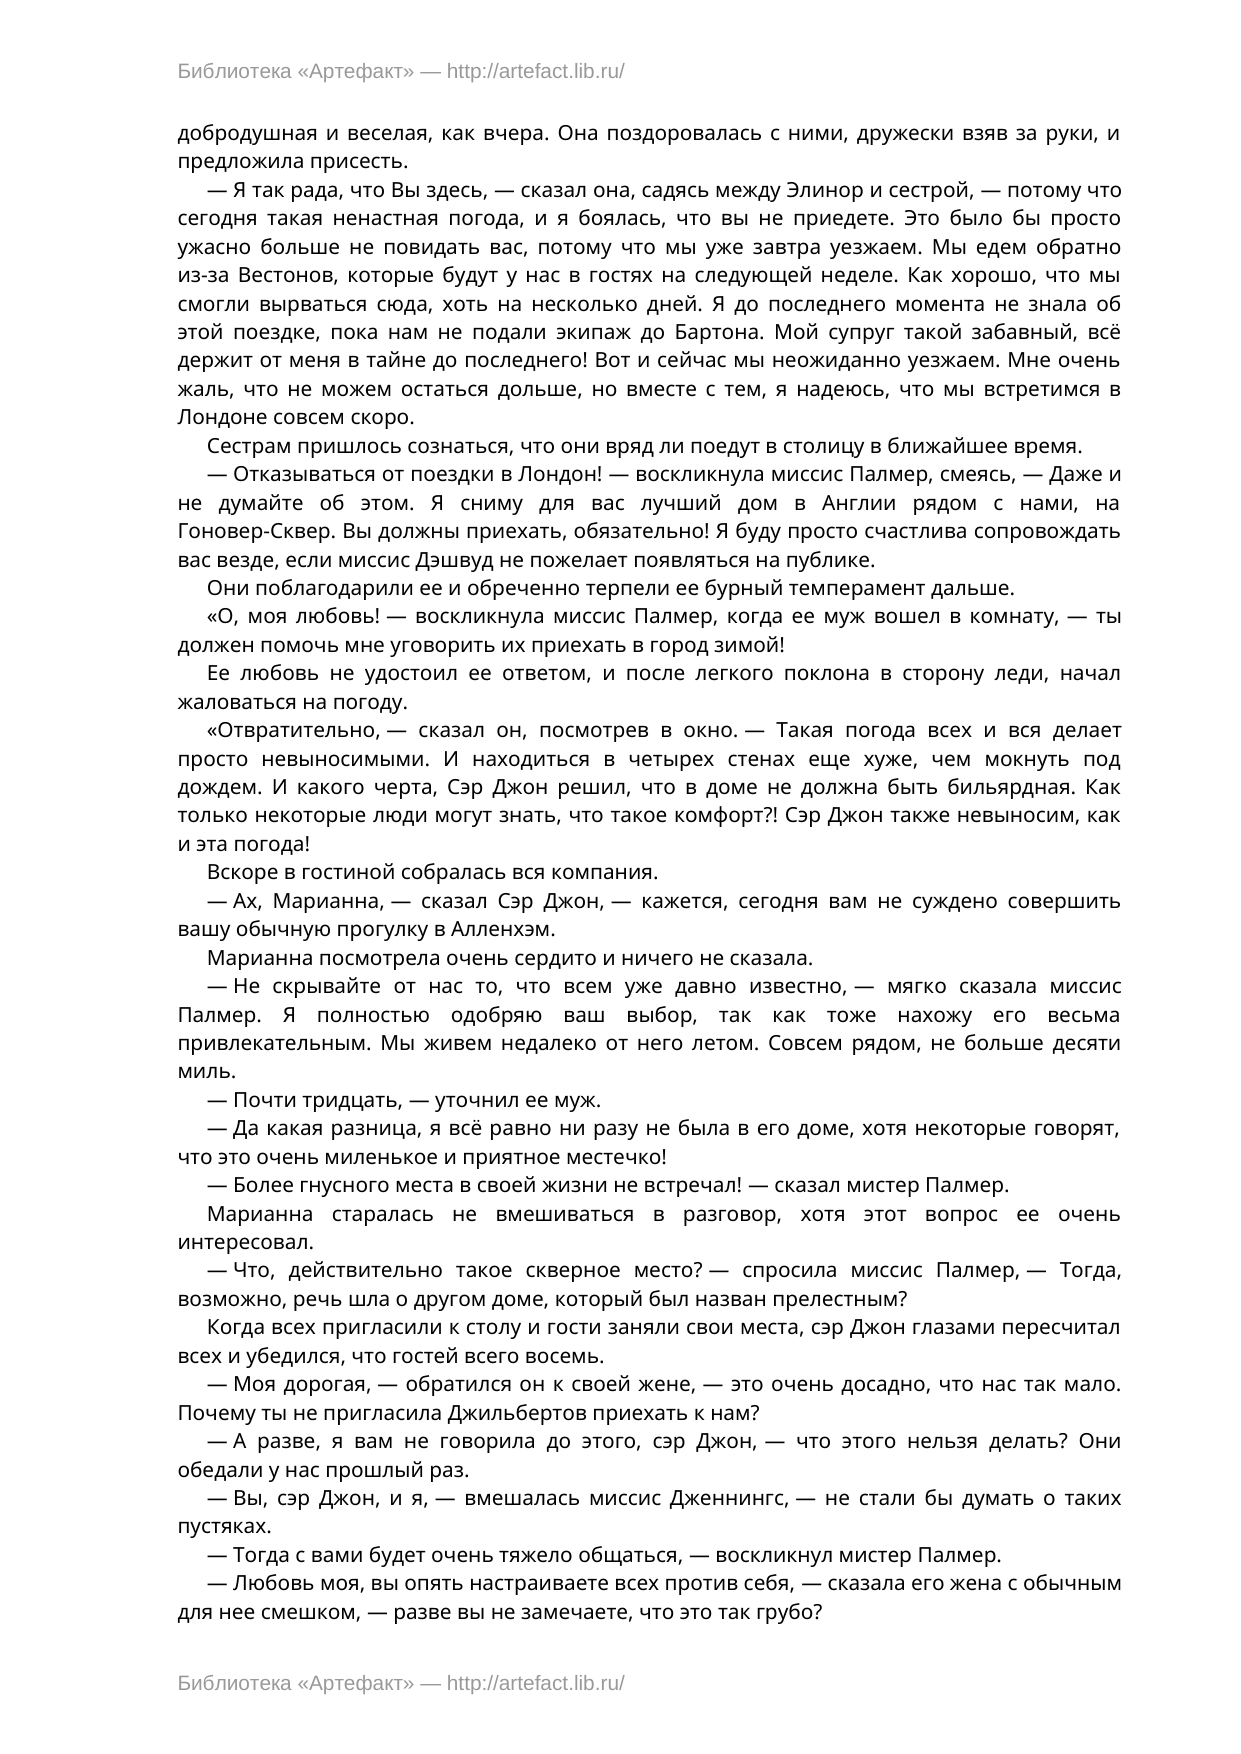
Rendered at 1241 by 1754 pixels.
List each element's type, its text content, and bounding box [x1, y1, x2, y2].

text — Не скрывайте от нас то, что всем уже давно известно, — мягко сказала миссис Палмер. Я полностью одобряю ваш выбор, так как тоже нахожу его весьма привлекательным. Мы живем недалеко от него летом. Совсем рядом, не больше десяти миль. [177, 971, 1122, 1085]
text Когда всех пригласили к столу и гости заняли свои места, сэр Джон глазами пересчитал всех и убедился, что гостей всего восемь. [177, 1312, 1122, 1369]
text — Моя дорогая, — обратился он к своей жене, — это очень досадно, что нас так мало. Почему ты не пригласила Джильбертов приехать к нам? [177, 1369, 1122, 1426]
text — Ах, Марианна, — сказал Сэр Джон, — кажется, сегодня вам не суждено совершить вашу обычную прогулку в Алленхэм. [177, 886, 1122, 943]
text — Что, действительно такое скверное место? — спросила миссис Палмер, — Тогда, возможно, речь шла о другом доме, который был назван прелестным? [177, 1256, 1122, 1312]
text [177, 118, 1122, 175]
text «Отвратительно, — сказал он, посмотрев в окно. — Такая погода всех и вся делает просто невыносимыми. И находиться в четырех стенах еще хуже, чем мокнуть под дождем. И какого черта, Сэр Джон решил, что в доме не должна быть бильярдная. Как только некоторые люди могут знать, что такое комфорт?! Сэр Джон также невыносим, как и эта погода! [177, 715, 1122, 857]
text Вскоре в гостиной собралась вся компания. [177, 857, 1122, 886]
text — Любовь моя, вы опять настраиваете всех против себя, — сказала его жена с обычным для нее смешком, — разве вы не замечаете, что это так грубо? [177, 1568, 1122, 1625]
text — Почти тридцать, — уточнил ее муж. [177, 1085, 1122, 1113]
text — Да какая разница, я всё равно ни разу не была в его доме, хотя некоторые говорят, что это очень миленькое и приятное местечко! [177, 1113, 1122, 1170]
text Они поблагодарили ее и обреченно терпели ее бурный темперамент дальше. [177, 573, 1122, 602]
text — А разве, я вам не говорила до этого, сэр Джон, — что этого нельзя делать? Они обедали у нас прошлый раз. [177, 1426, 1122, 1483]
text Ее любовь не удостоил ее ответом, и после легкого поклона в сторону леди, начал жаловаться на погоду. [177, 658, 1122, 715]
text — Тогда с вами будет очень тяжело общаться, — воскликнул мистер Палмер. [177, 1540, 1122, 1568]
text — Более гнусного места в своей жизни не встречал! — сказал мистер Палмер. [177, 1170, 1122, 1199]
text «О, моя любовь! — воскликнула миссис Палмер, когда ее муж вошел в комнату, — ты должен помочь мне уговорить их приехать в город зимой! [177, 602, 1122, 658]
text — Вы, сэр Джон, и я, — вмешалась миссис Дженнингс, — не стали бы думать о таких пустяках. [177, 1483, 1122, 1540]
text — Я так рада, что Вы здесь, — сказал она, садясь между Элинор и сестрой, — потому что сегодня такая ненастная погода, и я боялась, что вы не приедете. Это было бы просто ужасно больше не повидать вас, потому что мы уже завтра уезжаем. Мы едем обратно из-за Вестонов, которые будут у нас в гостях на следующей неделе. Как хорошо, что мы смогли вырваться сюда, хоть на несколько дней. Я до последнего момента не знала об этой поездке, пока нам не подали экипаж до Бартона. Мой супруг такой забавный, всё держит от меня в тайне до последнего! Вот и сейчас мы неожиданно уезжаем. Мне очень жаль, что не можем остаться дольше, но вместе с тем, я надеюсь, что мы встретимся в Лондоне совсем скоро. [177, 175, 1122, 431]
text Сестрам пришлось сознаться, что они вряд ли поедут в столицу в ближайшее время. [177, 431, 1122, 459]
text Марианна посмотрела очень сердито и ничего не сказала. [177, 943, 1122, 971]
text — Отказываться от поездки в Лондон! — воскликнула миссис Палмер, смеясь, — Даже и не думайте об этом. Я сниму для вас лучший дом в Англии рядом с нами, на Гоновер-Сквер. Вы должны приехать, обязательно! Я буду просто счастлива сопровождать вас везде, если миссис Дэшвуд не пожелает появляться на публике. [177, 459, 1122, 573]
text Марианна старалась не вмешиваться в разговор, хотя этот вопрос ее очень интересовал. [177, 1199, 1122, 1256]
